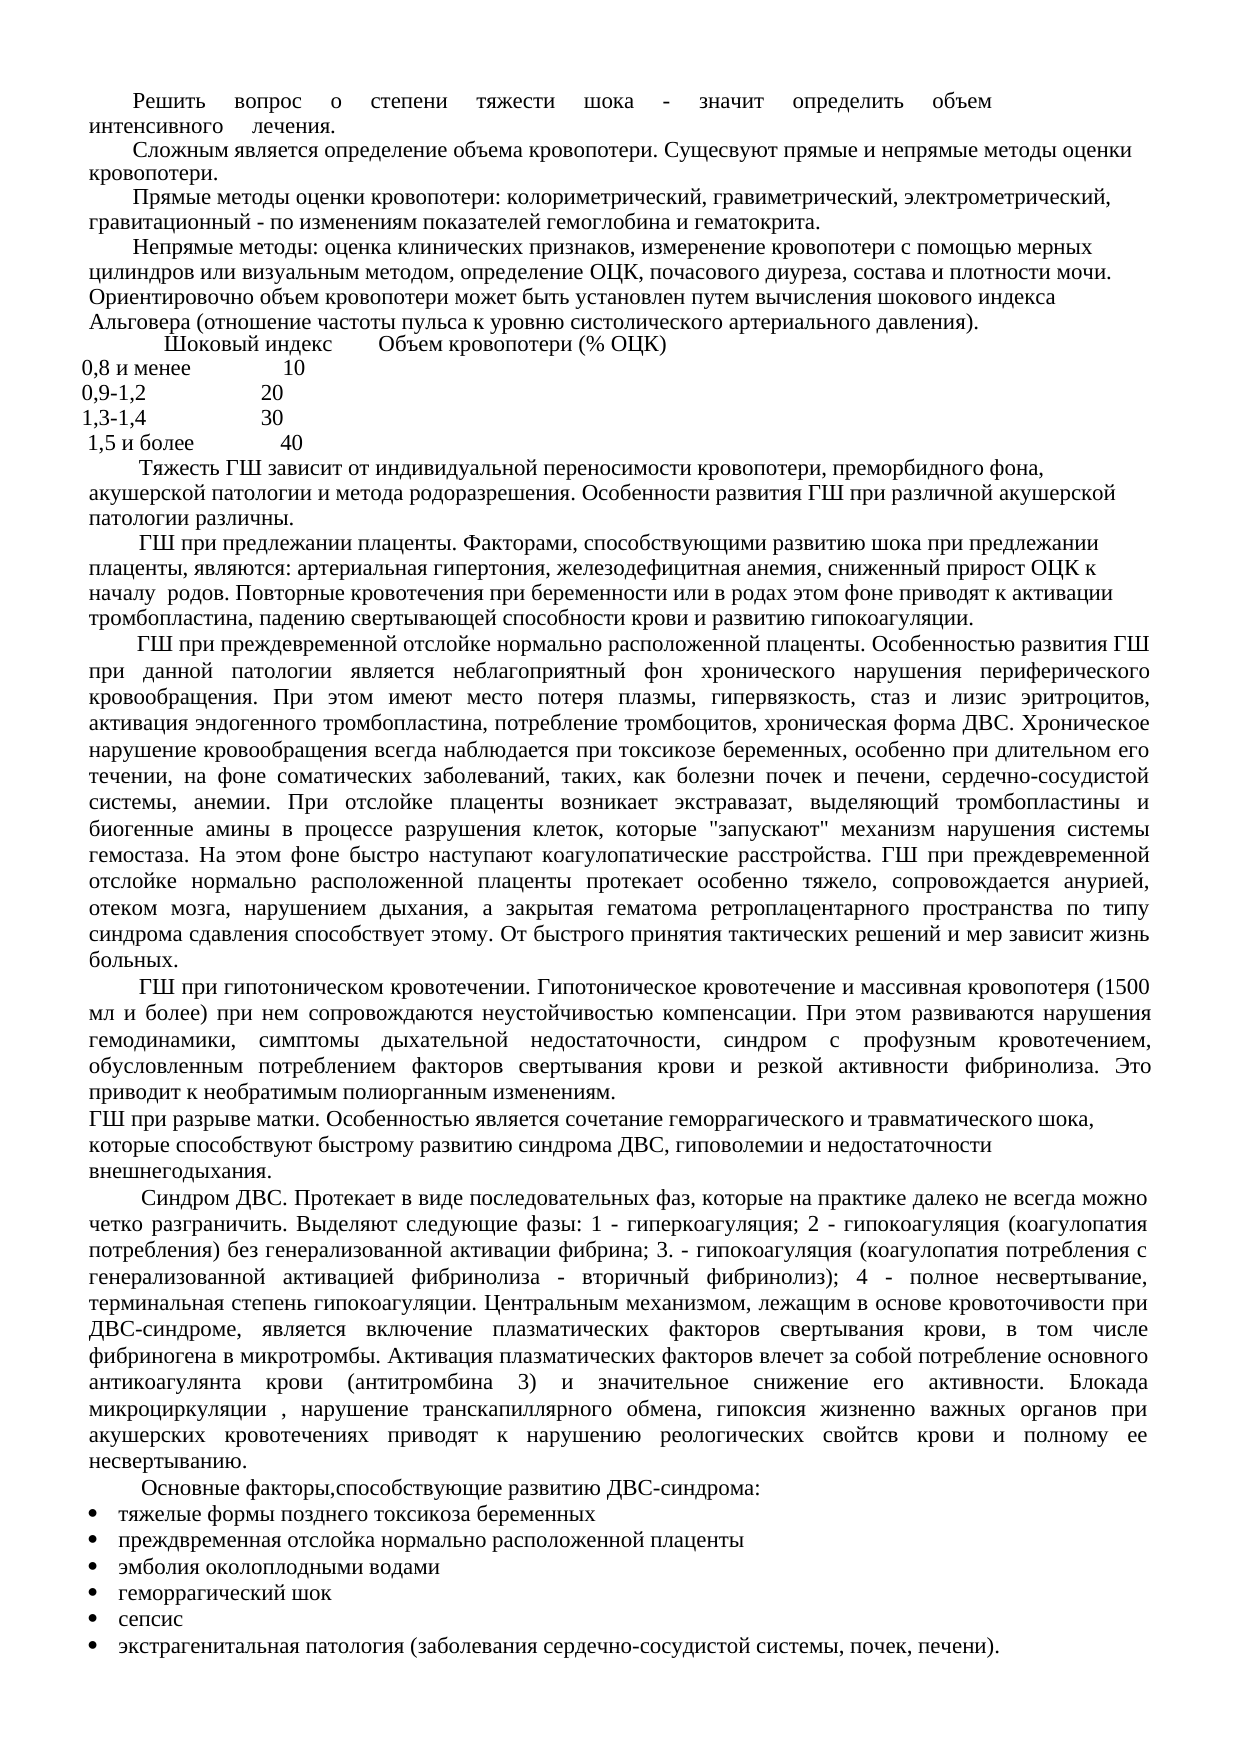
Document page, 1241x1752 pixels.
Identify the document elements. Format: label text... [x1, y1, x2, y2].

text Прямые методы оценки кровопотери: колориметрический, гравиметрический, электрометрический, гравитационный - по изменениям показателей гемоглобина и гематокрита. [89, 184, 1152, 234]
list тяжелые формы позднего токсикоза беременных [89, 1500, 1149, 1526]
text Основные факторы,способствующие развитию ДВС-синдрома: [89, 1474, 1149, 1500]
text Синдром ДВС. Протекает в виде последовательных фаз, которые на практике далеко не всегда можно четко разграничить. Выделяют следующие фазы: 1 - гиперкоагуляция; 2 - гипокоагуляция (коагулопатия потребления) без генерализованной активации фибрина; 3. - гипокоагуляция (коагулопатия потребления с генерализованной активацией фибринолиза - вторичный фибринолиз); 4 - полное несвертывание, терминальная степень гипокоагуляции. Центральным механизмом, лежащим в основе кровоточивости при ДВС-синдроме, является включение плазматических факторов свертывания крови, в том числе фибриногена в микротромбы. Активация плазматических факторов влечет за собой потребление основного антикоагулянта крови (антитромбина 3) и значительное снижение его активности. Блокада микроциркуляции , нарушение транскапиллярного обмена, гипоксия жизненно важных органов при акушерских кровотечениях приводят к нарушению реологических свойтсв крови и полному ее несвертыванию. [89, 1184, 1149, 1474]
table_cell 1,5 и более 40 [74, 430, 709, 455]
list преждвременная отслойка нормально расположенной плаценты [89, 1526, 1149, 1553]
table_header 0,8 и менее 10 [74, 355, 709, 380]
table_cell 0,9-1,2 20 [74, 380, 709, 405]
list геморрагический шок [89, 1579, 1149, 1605]
text Решить вопрос о степени тяжести шока - значит определить объем интенсивного лечения. [89, 89, 1152, 139]
text ГШ при предлежании плаценты. Факторами, cпocoбcтвующими развитию шока при предлежании плаценты, являются: артериальная гипертония, железодефицитная анемия, сниженный прирост ОЦК к началу родов. Повторные кровотечения при беременности или в родах этом фоне приводят к активации тромбопластина, падению свертывающей способности крови и развитию гипокоагуляции. [89, 530, 1152, 630]
list эмболия околоплодными водами [89, 1553, 1149, 1579]
text ГШ при преждевременной отслойке нормально расположенной плаценты. Особенностью развития ГШ при данной патологии является неблагоприятный фон хронического нарушения периферического кровообращения. При этом имеют место потеря плазмы, гипервязкость, стаз и лизис эритроцитов, активация эндогенного тромбопластина, потребление тромбоцитов, хроническая форма ДВС. Хроническое нарушение кровообращения всегда наблюдается при токсикозе беременных, особенно при длительном его течении, на фоне соматических заболеваний, таких, как болезни почек и печени, сердечно-сосудистой системы, анемии. При отслойке плаценты возникает экстравазат, выделяющий тромбопластины и биогенные амины в процессе разрушения клеток, которые "запускают" механизм нарушения системы гемостаза. На этом фоне быстро наступают коагулопатические расстройства. ГШ при преждевременной отслойке нормально расположенной плаценты протекает особенно тяжело, сопровождается анурией, отеком мозга, нарушением дыхания, а закрытая гематома ретроплацентарного пространства по типу синдрома сдавления способствует этому. От быстрого принятия тактических решений и мер зависит жизнь больных. [89, 630, 1152, 973]
text Шоковый индекс Объем кровопотери (% ОЦК) [164, 334, 1152, 355]
table_cell 1,3-1,4 30 [74, 405, 709, 430]
list сепсис [89, 1605, 1149, 1632]
text ГШ при разрыве матки. Особенностью является сочетание геморрагического и травматического шока, которые способствуют быстрому развитию синдрома ДВС, гиповолемии и недостаточности внешнегодыхания. [89, 1105, 1152, 1184]
text Сложным является определение объема кровопотери. Сущесвуют прямые и непрямые методы оценки кровопотери. [89, 139, 1152, 184]
list экстрагенитальная патология (заболевания сердечно-сосудистой системы, почек, печени). [89, 1632, 1149, 1658]
text Непрямые методы: оценка клинических признаков, измеренение кровопотери с помощью мерных цилиндров или визуальным методом, определение OЦК, почасового диуреза, состава и плотности мочи. Ориентировочно объем кровопотери может быть установлен путем вычисления шокового индекса Альговера (отношение частоты пульса к уровню систолического артериального давления). [89, 234, 1152, 334]
text Тяжесть ГШ зависит от индивидуальной переносимости кровопотери, преморбидного фона, акушерской патологии и метода родоразрешения. Особенности развития ГШ при различной акушерской патологии различны. [89, 455, 1152, 530]
text ГШ при гипотоническом кровотечении. Гипотоническое кровотечение и массивная кровопотеря (1500 мл и более) при нем coпровождаются неустойчивостью компенсации. При этом развиваются нарушения гемодинамики, симптомы дыхательной недостаточности, синдром с профузным кровотечением, обусловленным потреблением факторов свертывания крови и резкой активности фибринолиза. Это приводит к необратимым полиорганным изменениям. [89, 973, 1152, 1105]
